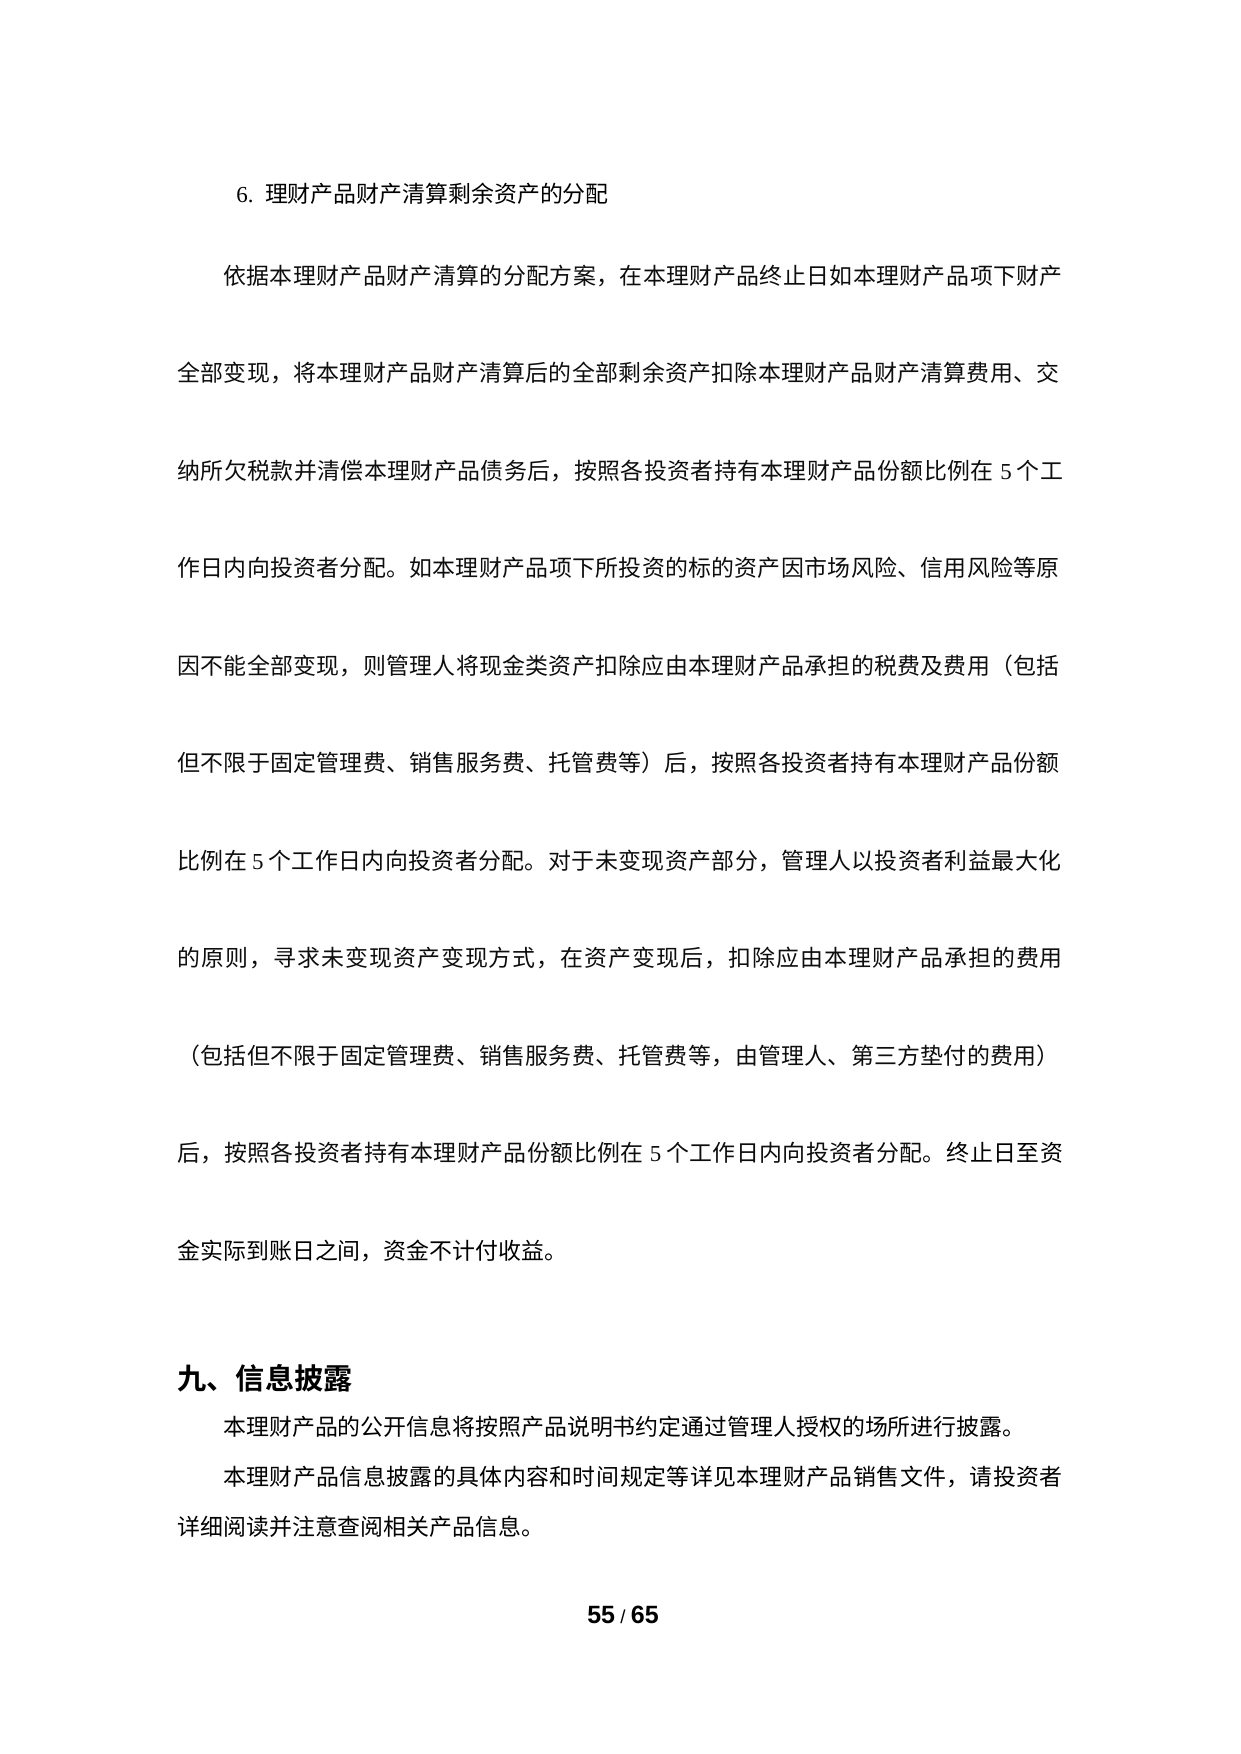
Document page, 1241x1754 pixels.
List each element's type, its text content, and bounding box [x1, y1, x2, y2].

list 理财产品财产清算剩余资产的分配 [177, 160, 1063, 225]
text 本理财产品信息披露的具体内容和时间规定等详见本理财产品销售文件，请投资者详细阅读并注意查阅相关产品信息。 [177, 1459, 1063, 1542]
text 依据本理财产品财产清算的分配方案，在本理财产品终止日如本理财产品项下财产全部变现，将本理财产品财产清算后的全部剩余资产扣除本理财产品财产清算费用、交纳所欠税款并清偿本理财产品债务后，按照各投资者持有本理财产品份额比例在5个工作日内向投资者分配。如本理财产品项下所投资的标的资产因市场风险、信用风险等原因不能全部变现，则管理人将现金类资产扣除应由本理财产品承担的税费及费用（包括但不限于固定管理费、销售服务费、托管费等）后，按照各投资者持有本理财产品份额比例在5个工作日内向投资者分配。对于未变现资产部分，管理人以投资者利益最大化的原则，寻求未变现资产变现方式，在资产变现后，扣除应由本理财产品承担的费用（包括但不限于固定管理费、销售服务费、托管费等，由管理人、第三方垫付的费用）后，按照各投资者持有本理财产品份额比例在5个工作日内向投资者分配。终止日至资金实际到账日之间，资金不计付收益。 [177, 242, 1063, 1282]
text 本理财产品的公开信息将按照产品说明书约定通过管理人授权的场所进行披露。 [177, 1409, 1063, 1442]
text 九、信息披露 [177, 1344, 1063, 1409]
